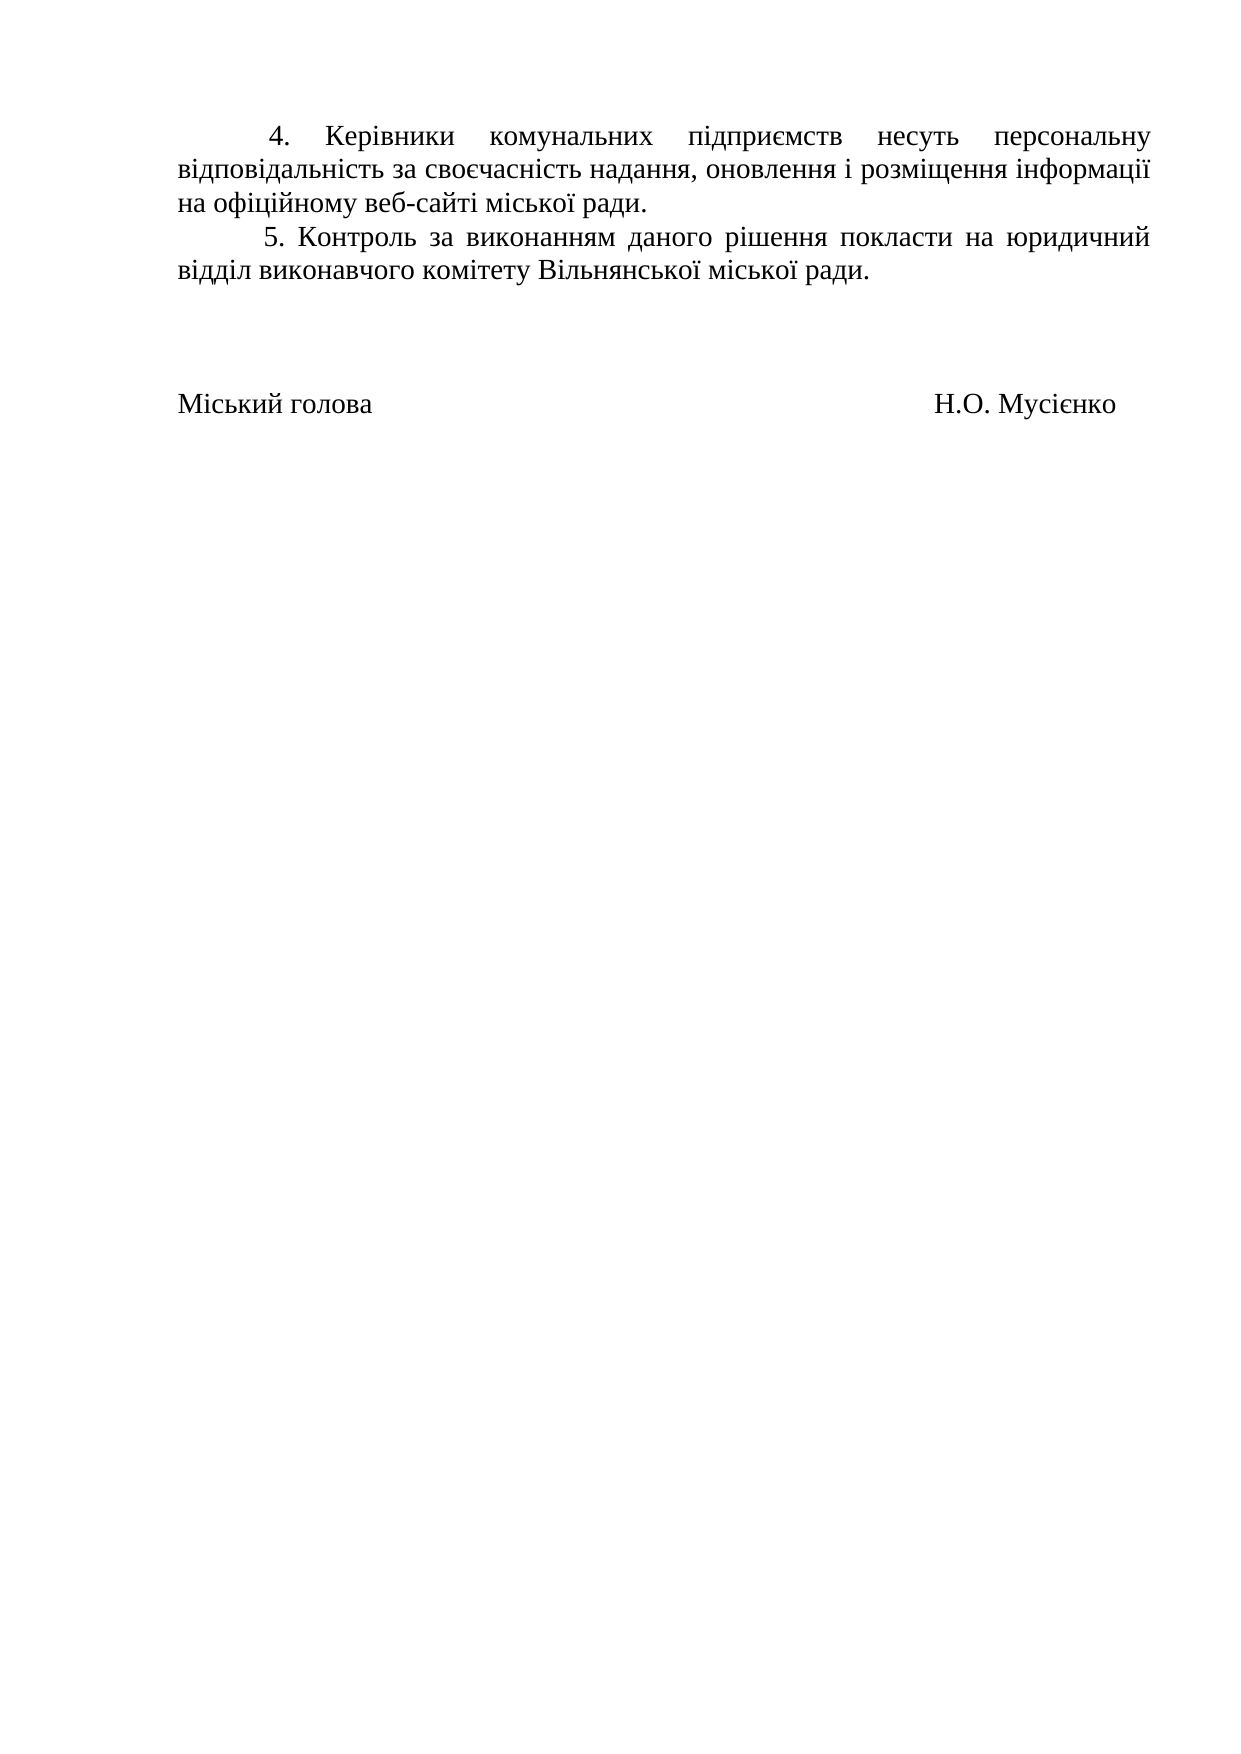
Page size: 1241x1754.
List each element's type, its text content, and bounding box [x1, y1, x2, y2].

text Міський голова Н.О. Мусієнко [177, 386, 1152, 420]
text 5. Контроль за виконанням даного рішення покласти на юридичний відділ виконавчого комітету Вільнянської міської ради. [177, 219, 1152, 286]
text 4. Керівники комунальних підприємств несуть персональну відповідальність за своєчасність надання, оновлення і розміщення інформації на офіційному веб-сайті міської ради. [177, 118, 1152, 219]
